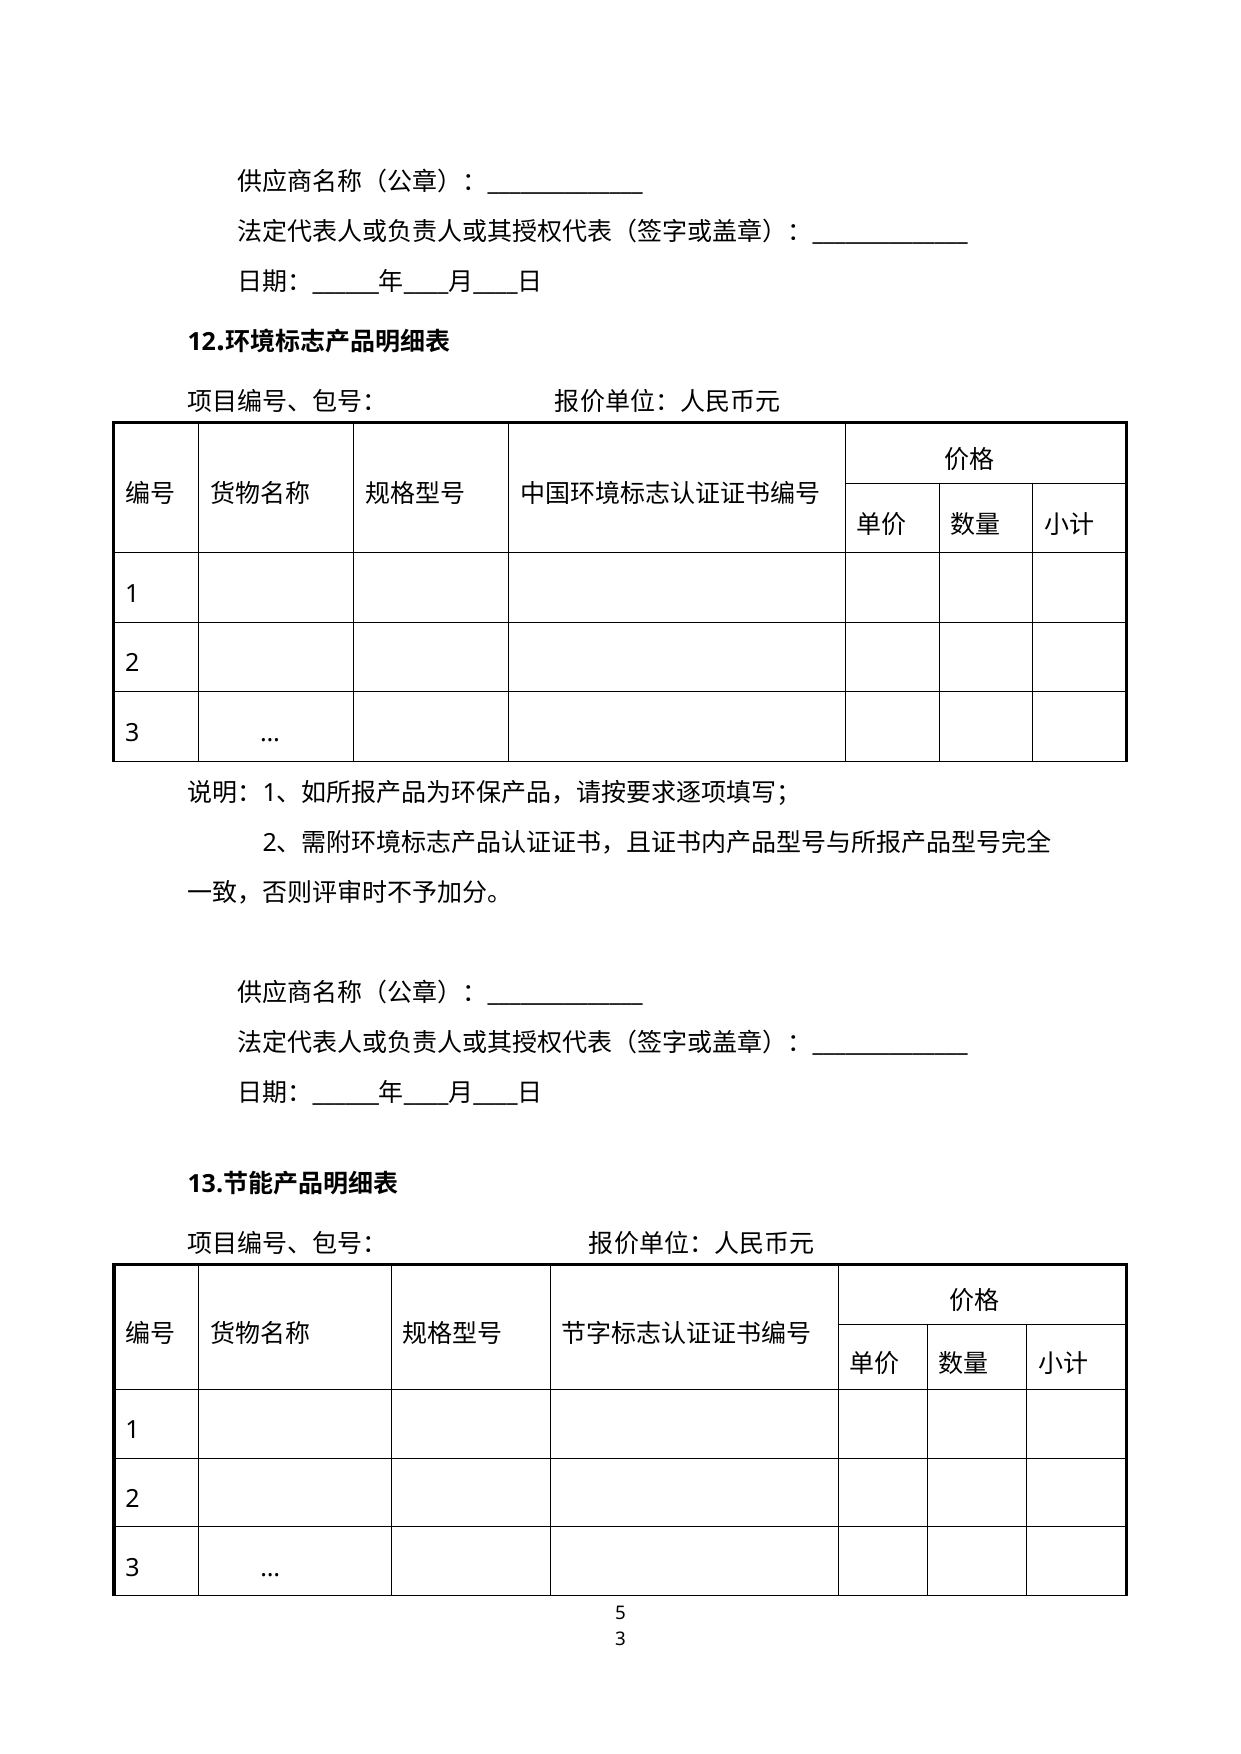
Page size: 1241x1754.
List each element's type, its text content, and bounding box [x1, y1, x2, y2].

table_cell [846, 692, 939, 761]
table_header 节字标志认证证书编号 [551, 1266, 838, 1389]
text 说明：1、如所报产品为环保产品，请按要求逐项填写； [187, 762, 1053, 812]
table_cell [846, 623, 939, 691]
table_cell [509, 553, 845, 622]
table_header 规格型号 [354, 424, 508, 552]
table_cell [839, 1527, 927, 1595]
text 供应商名称（公章）：______________ [187, 150, 1053, 200]
table_cell [509, 623, 845, 691]
subtitle 13.节能产品明细表 [187, 1152, 1053, 1202]
subtitle 12.环境标志产品明细表 [187, 310, 1053, 360]
table_cell 3 [116, 1527, 198, 1595]
table_cell [846, 553, 939, 622]
text 法定代表人或负责人或其授权代表（签字或盖章）：______________ [187, 1012, 1053, 1062]
table_cell [354, 623, 508, 691]
table_cell [392, 1527, 550, 1595]
table_header 规格型号 [392, 1266, 550, 1389]
table_cell 小计 [1033, 484, 1125, 552]
table_cell [839, 1390, 927, 1457]
table_cell [551, 1459, 838, 1526]
table_cell 小计 [1027, 1325, 1125, 1389]
table_cell 2 [116, 1459, 198, 1526]
table_cell 1 [116, 1390, 198, 1457]
table_cell [839, 1459, 927, 1526]
table_cell [928, 1527, 1026, 1595]
table_cell [940, 623, 1032, 691]
table_cell [551, 1527, 838, 1595]
table_cell [199, 623, 353, 691]
table_header 编号 [115, 424, 198, 552]
table_cell [940, 692, 1032, 761]
table_cell 2 [115, 623, 198, 691]
table_cell [1027, 1459, 1125, 1526]
table_cell 单价 [839, 1325, 927, 1389]
table_cell 数量 [940, 484, 1032, 552]
table_cell [551, 1390, 838, 1457]
text 项目编号、包号： 报价单位：人民币元 [187, 1212, 1053, 1262]
text 项目编号、包号： 报价单位：人民币元 [187, 371, 1053, 421]
table_cell [199, 553, 353, 622]
table_header 货物名称 [199, 424, 353, 552]
text 日期：______年____月____日 [187, 1062, 1053, 1112]
table_cell 单价 [846, 484, 939, 552]
table_cell 1 [115, 553, 198, 622]
table_cell [199, 1390, 391, 1457]
table_cell [509, 692, 845, 761]
table_cell [1033, 692, 1125, 761]
text 法定代表人或负责人或其授权代表（签字或盖章）：______________ [187, 200, 1053, 250]
table_cell 数量 [928, 1325, 1026, 1389]
list 需附环境标志产品认证证书，且证书内产品型号与所报产品型号完全一致，否则评审时不予加分。 [187, 812, 1053, 912]
table_cell [1033, 553, 1125, 622]
table_cell … [199, 692, 353, 761]
table_cell 3 [115, 692, 198, 761]
table_cell [928, 1459, 1026, 1526]
table_cell [199, 1459, 391, 1526]
table_cell [1027, 1390, 1125, 1457]
table_cell [392, 1459, 550, 1526]
table_cell [940, 553, 1032, 622]
table_cell [354, 553, 508, 622]
table_cell [1033, 623, 1125, 691]
table_header 编号 [116, 1266, 198, 1389]
table_header 价格 [839, 1266, 1125, 1324]
text 供应商名称（公章）：______________ [187, 962, 1053, 1012]
text 日期：______年____月____日 [187, 250, 1053, 300]
table_cell [392, 1390, 550, 1457]
table_cell [354, 692, 508, 761]
table_header 中国环境标志认证证书编号 [509, 424, 845, 552]
table_header 货物名称 [199, 1266, 391, 1389]
table_cell [928, 1390, 1026, 1457]
table_cell [1027, 1527, 1125, 1595]
table_cell … [199, 1527, 391, 1595]
table_header 价格 [846, 424, 1125, 482]
